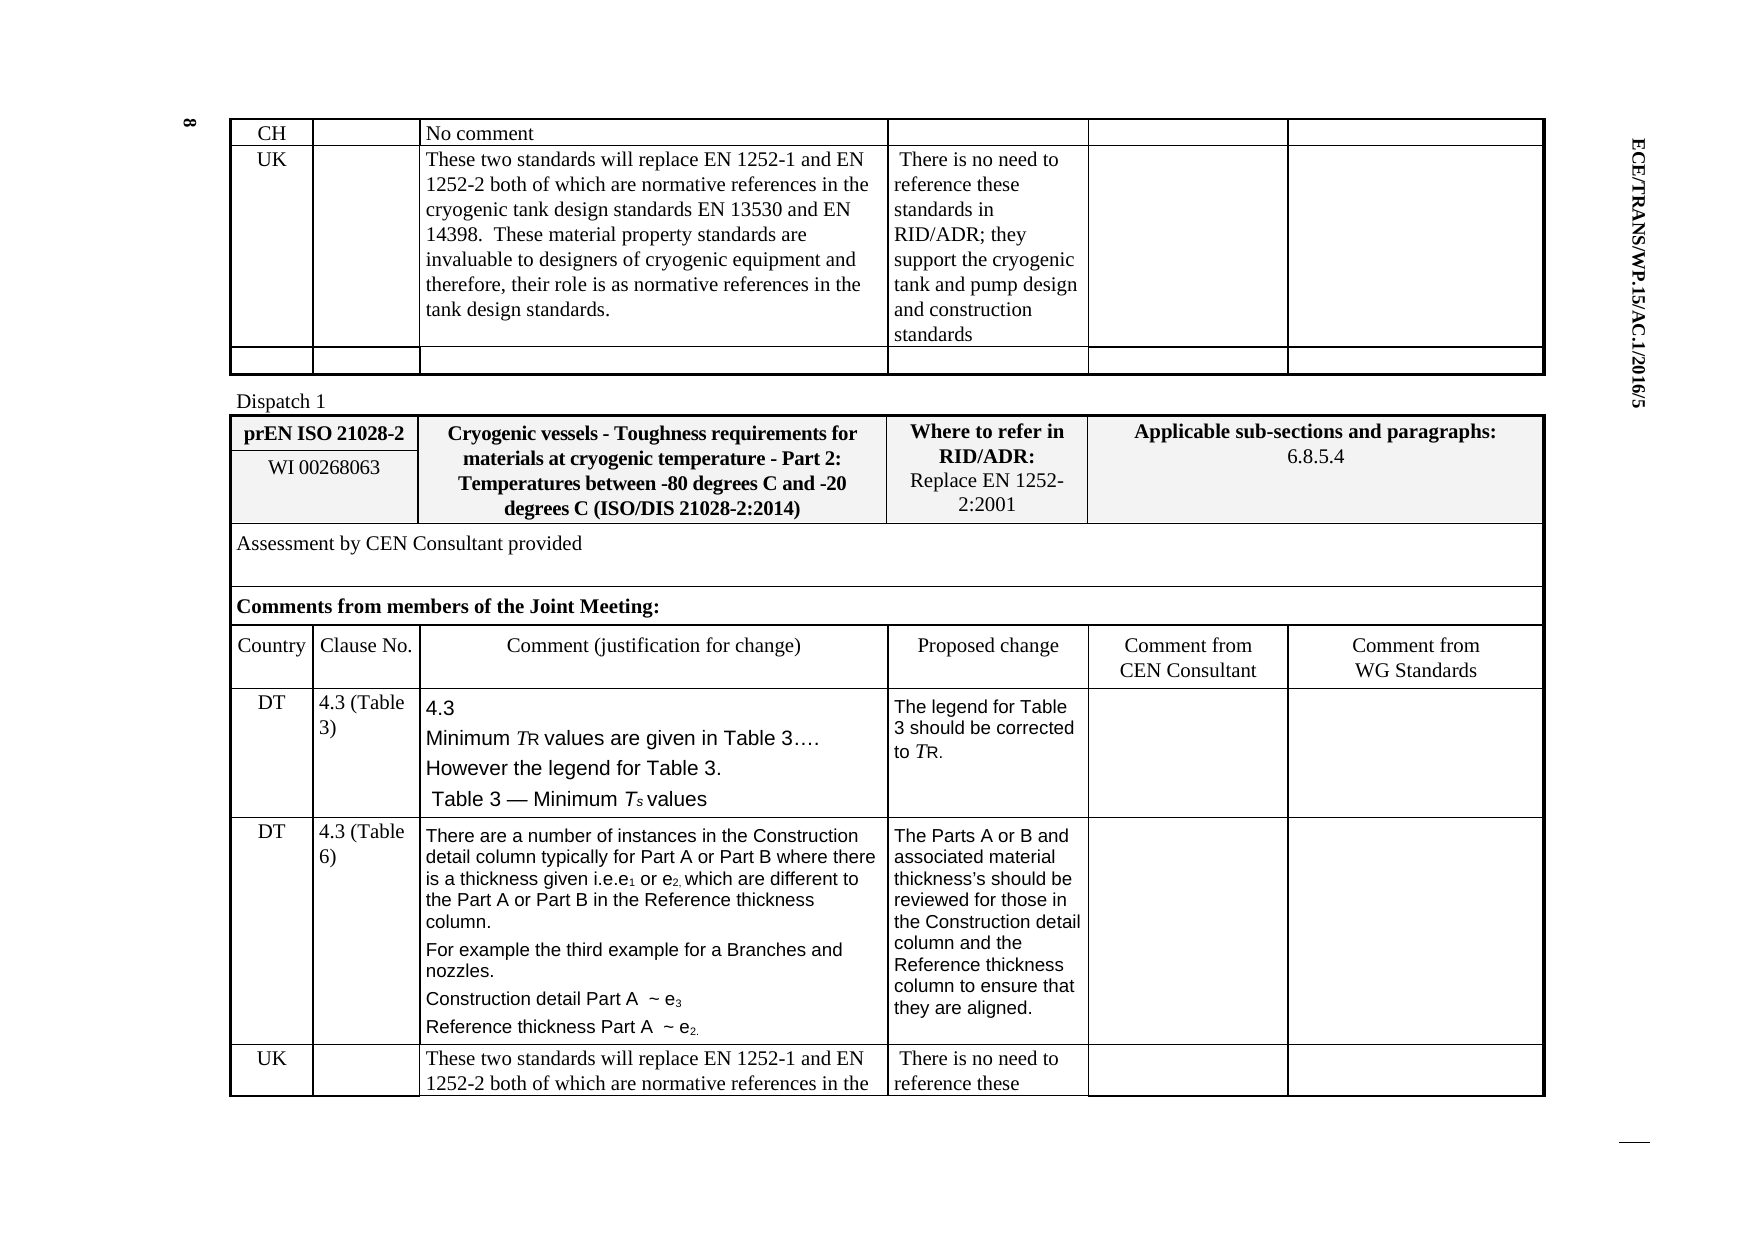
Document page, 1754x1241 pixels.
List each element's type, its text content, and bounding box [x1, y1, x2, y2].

table_cell Comment from WG Standards [1289, 626, 1542, 688]
table_header Applicable sub-sections and paragraphs: 6.8.5.4 [1088, 417, 1542, 522]
table_header prEN ISO 21028-2 [232, 417, 417, 450]
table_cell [889, 1045, 1088, 1095]
table_header Where to refer in RID/ADR: Replace EN 1252-2:2001 [887, 417, 1087, 522]
table_cell Country [232, 626, 312, 688]
table_cell [314, 348, 419, 373]
table_cell Clause No. [314, 626, 419, 688]
table_cell [1289, 348, 1542, 373]
table_cell WI 00268063 [232, 451, 417, 522]
table_cell There is no need to reference these standards in RID/ADR; they support the cryogenic tank and pump design and construction standards [889, 146, 1088, 346]
table_cell [1289, 689, 1542, 817]
table_cell Assessment by CEN Consultant provided [232, 524, 1542, 586]
table_cell Comments from members of the Joint Meeting: [232, 587, 1542, 624]
table_cell DT [232, 818, 312, 1043]
table_cell [1089, 689, 1287, 817]
table_cell [1089, 818, 1287, 1043]
table_cell [1289, 120, 1542, 145]
table_cell [1089, 120, 1287, 145]
table_cell [889, 347, 1088, 373]
table_cell [889, 120, 1088, 145]
table_cell Proposed change [889, 626, 1088, 688]
table_cell UK [232, 1045, 312, 1095]
table_cell [1089, 146, 1287, 346]
table_cell Comment (justification for change) [421, 626, 887, 688]
table_cell 4.3 Minimum TR values are given in Table 3…. However the legend for Table 3. Table 3 — Minimum Ts values [421, 689, 887, 817]
table_cell UK [232, 146, 312, 346]
table_cell 4.3 (Table 6) [314, 818, 419, 1043]
table_header Cryogenic vessels - Toughness requirements for materials at cryogenic temperature - Part 2: Temperatures between -80 degrees C and -20 degrees C (ISO/DIS 21028-2:2014) [419, 417, 886, 522]
table_cell [1089, 1045, 1287, 1095]
table_cell [1289, 1045, 1542, 1095]
table_cell [1289, 146, 1542, 346]
table_cell [232, 348, 312, 373]
table_cell [421, 347, 887, 373]
table_cell There are a number of instances in the Construction detail column typically for Part A or Part B where there is a thickness given i.e.e1 or e2, which are different to the Part A or Part B in the Reference thickness column. For example the third example for a Branches and nozzles. Construction detail Part A ~ e3 Reference thickness Part A ~ e2. [421, 818, 887, 1043]
table_cell The Parts A or B and associated material thickness’s should be reviewed for those in the Construction detail column and the Reference thickness column to ensure that they are aligned. [889, 818, 1088, 1043]
table_cell [1289, 818, 1542, 1043]
table_cell [1089, 348, 1287, 373]
text Dispatch 1 [236, 388, 1577, 413]
table_cell DT [232, 689, 312, 817]
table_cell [420, 1045, 887, 1095]
table_cell The legend for Table 3 should be corrected to TR. [889, 689, 1088, 817]
table_cell Comment from CEN Consultant [1089, 626, 1287, 688]
table_cell [314, 1045, 419, 1095]
table_cell 4.3 (Table 3) [314, 689, 419, 817]
table_cell No comment [421, 120, 887, 145]
table_cell [314, 120, 419, 145]
table_cell [314, 146, 419, 346]
table_cell CH [232, 120, 312, 145]
